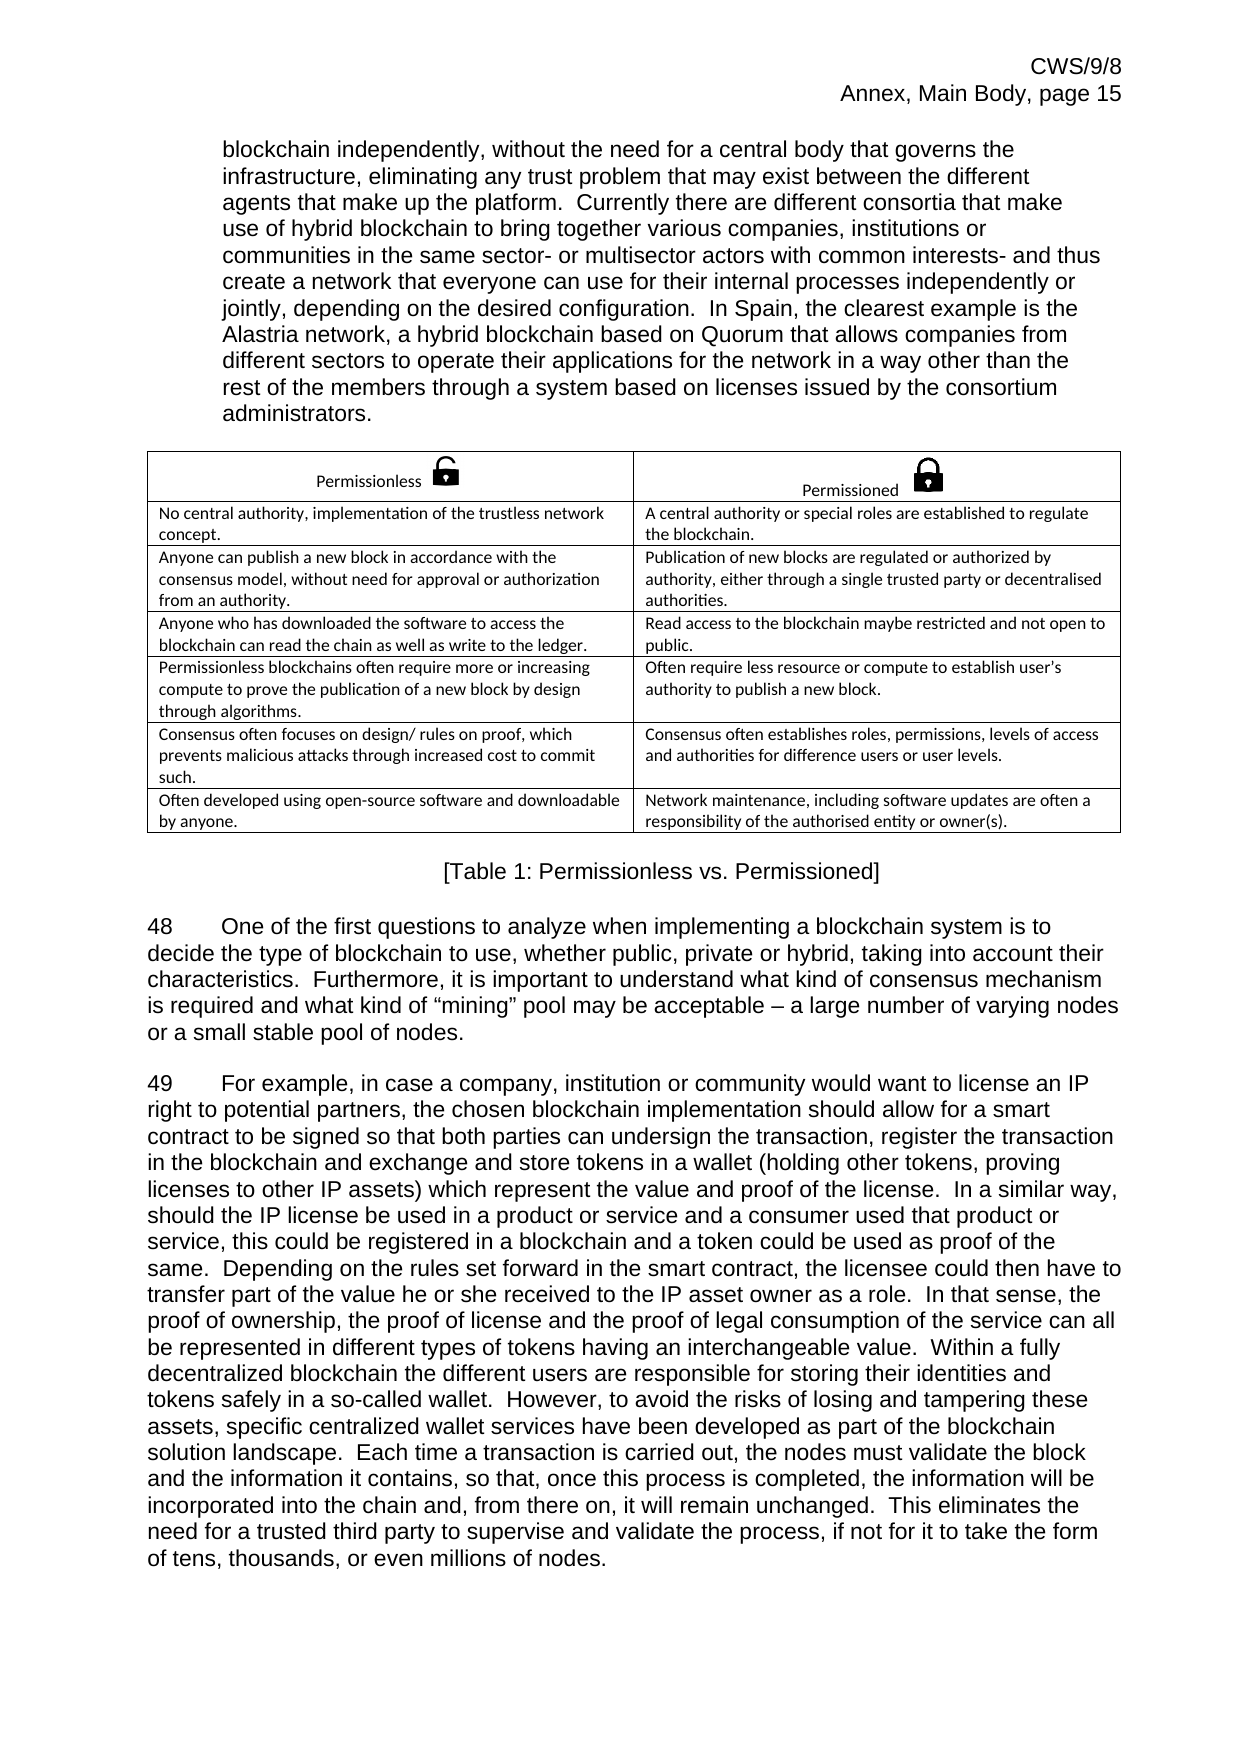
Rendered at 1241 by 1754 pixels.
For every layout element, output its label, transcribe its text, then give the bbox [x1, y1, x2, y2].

table_cell Permissionless blockchains often require more or increasing compute to prove the publication of a new block by design through algorithms. [148, 657, 633, 722]
text [Table 1: Permissionless vs. Permissioned] [222, 858, 1101, 884]
table_cell Often developed using open-source software and downloadable by anyone. [148, 789, 633, 832]
table_cell Anyone who has downloaded the software to access the blockchain can read the chain as well as write to the ledger. [148, 612, 633, 656]
table_header Permissionless [148, 452, 633, 501]
table_header Permissioned [634, 452, 1120, 501]
table_cell Read access to the blockchain maybe restricted and not open to public. [634, 612, 1120, 656]
picture [903, 452, 953, 497]
text One of the first questions to analyze when implementing a blockchain system is to decide the type of blockchain to use, whether public, private or hybrid, taking into account their characteristics. Furthermore, it is important to understand what kind of consensus mechanism is required and what kind of “mining” pool may be acceptable – a large number of varying nodes or a small stable pool of nodes. [147, 913, 1122, 1045]
table_cell Anyone can publish a new block in accordance with the consensus model, without need for approval or authorization from an authority. [148, 546, 633, 611]
table_cell No central authority, implementation of the trustless network concept. [148, 502, 633, 545]
picture [425, 452, 466, 488]
table_cell Often require less resource or compute to establish user’s authority to publish a new block. [634, 657, 1120, 722]
table_cell A central authority or special roles are established to regulate the blockchain. [634, 502, 1120, 545]
table_cell Network maintenance, including software updates are often a responsibility of the authorised entity or owner(s). [634, 789, 1120, 832]
table_cell Consensus often focuses on design/ rules on proof, which prevents malicious attacks through increased cost to commit such. [148, 723, 633, 788]
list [184, 136, 1101, 426]
table_cell Publication of new blocks are regulated or authorized by authority, either through a single trusted party or decentralised authorities. [634, 546, 1120, 611]
table_cell Consensus often establishes roles, permissions, levels of access and authorities for difference users or user levels. [634, 723, 1120, 788]
text For example, in case a company, institution or community would want to license an IP right to potential partners, the chosen blockchain implementation should allow for a smart contract to be signed so that both parties can undersign the transaction, register the transaction in the blockchain and exchange and store tokens in a wallet (holding other tokens, proving licenses to other IP assets) which represent the value and proof of the license. In a similar way, should the IP license be used in a product or service and a consumer used that product or service, this could be registered in a blockchain and a token could be used as proof of the same. Depending on the rules set forward in the smart contract, the licensee could then have to transfer part of the value he or she received to the IP asset owner as a role. In that sense, the proof of ownership, the proof of license and the proof of legal consumption of the service can all be represented in different types of tokens having an interchangeable value. Within a fully decentralized blockchain the different users are responsible for storing their identities and tokens safely in a so-called wallet. However, to avoid the risks of losing and tampering these assets, specific centralized wallet services have been developed as part of the blockchain solution landscape. Each time a transaction is carried out, the nodes must validate the block and the information it contains, so that, once this process is completed, the information will be incorporated into the chain and, from there on, it will remain unchanged. This eliminates the need for a trusted third party to supervise and validate the process, if not for it to take the form of tens, thousands, or even millions of nodes. [147, 1070, 1122, 1571]
